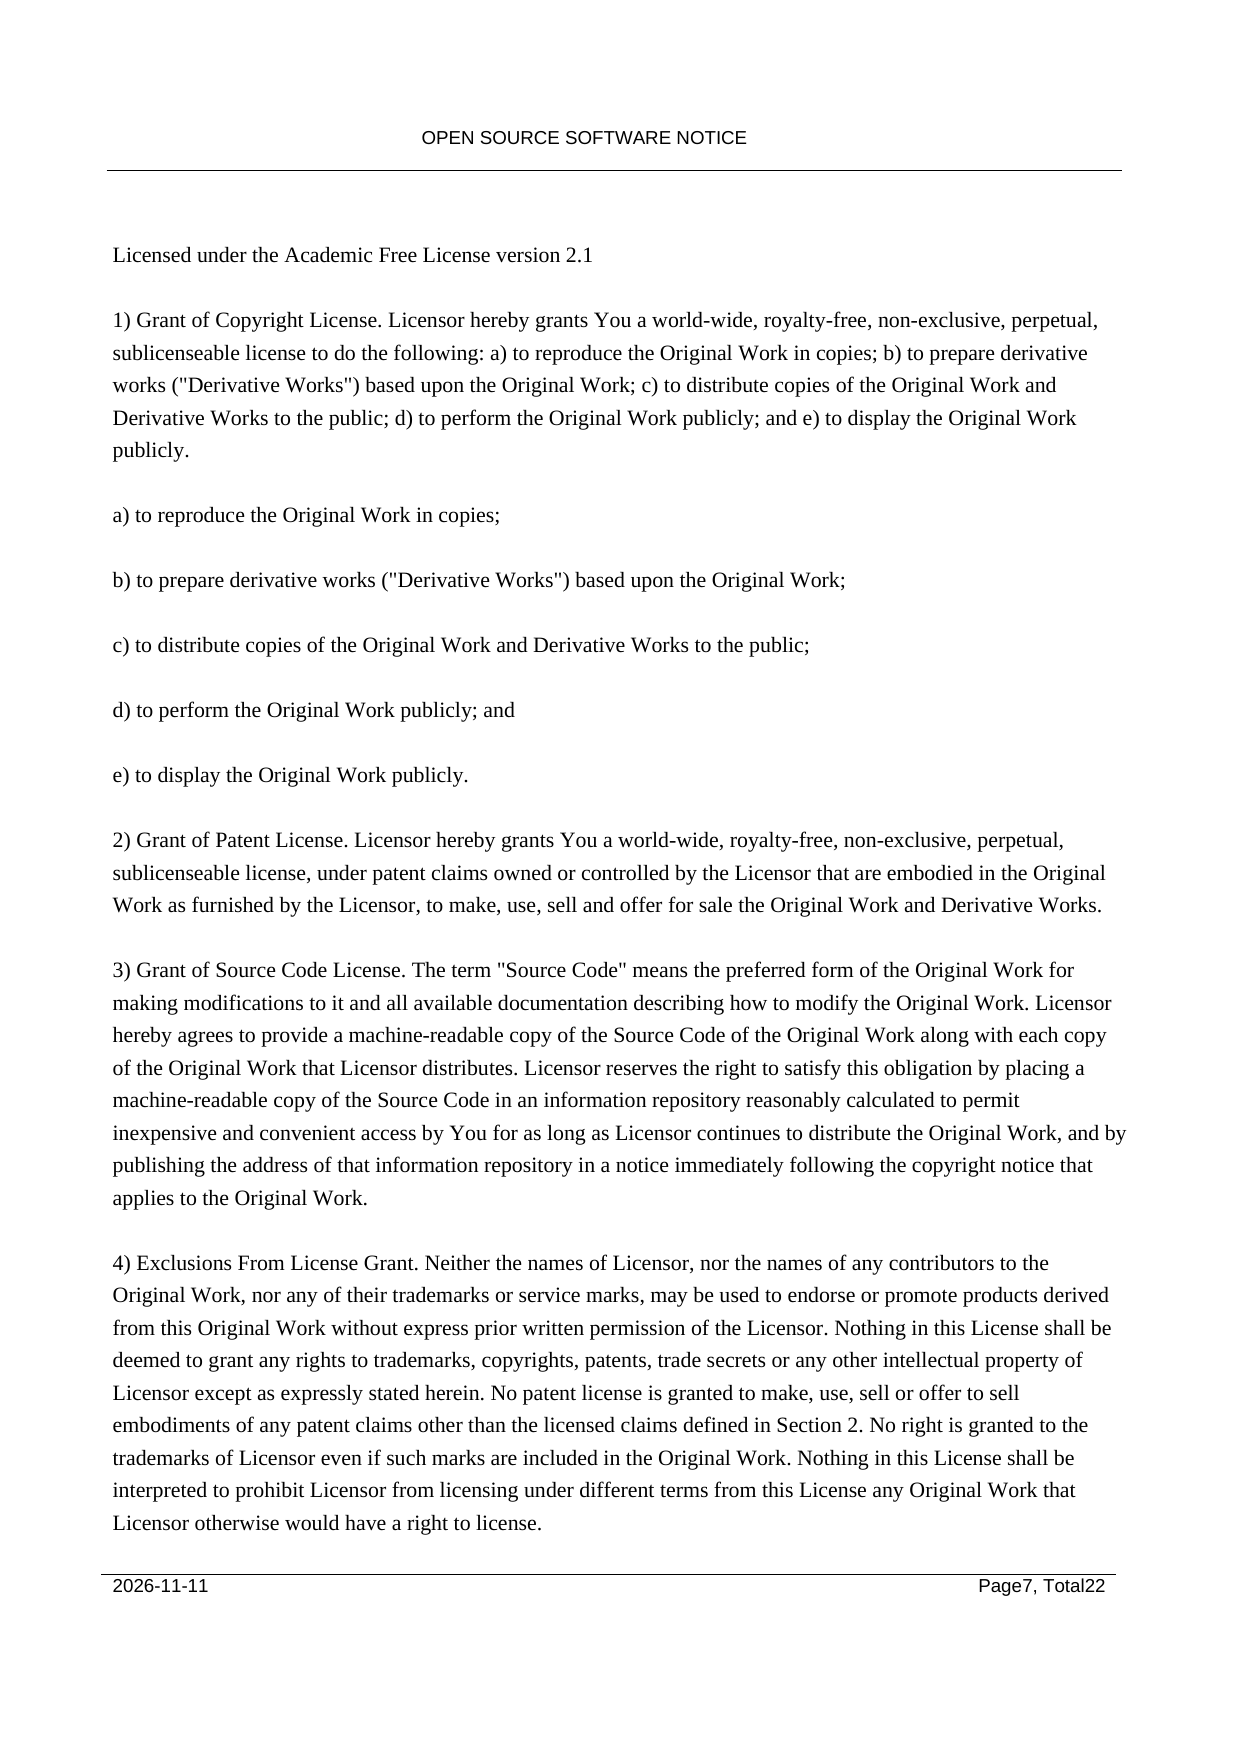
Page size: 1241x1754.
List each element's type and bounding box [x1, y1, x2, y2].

text [112, 206, 1128, 1539]
